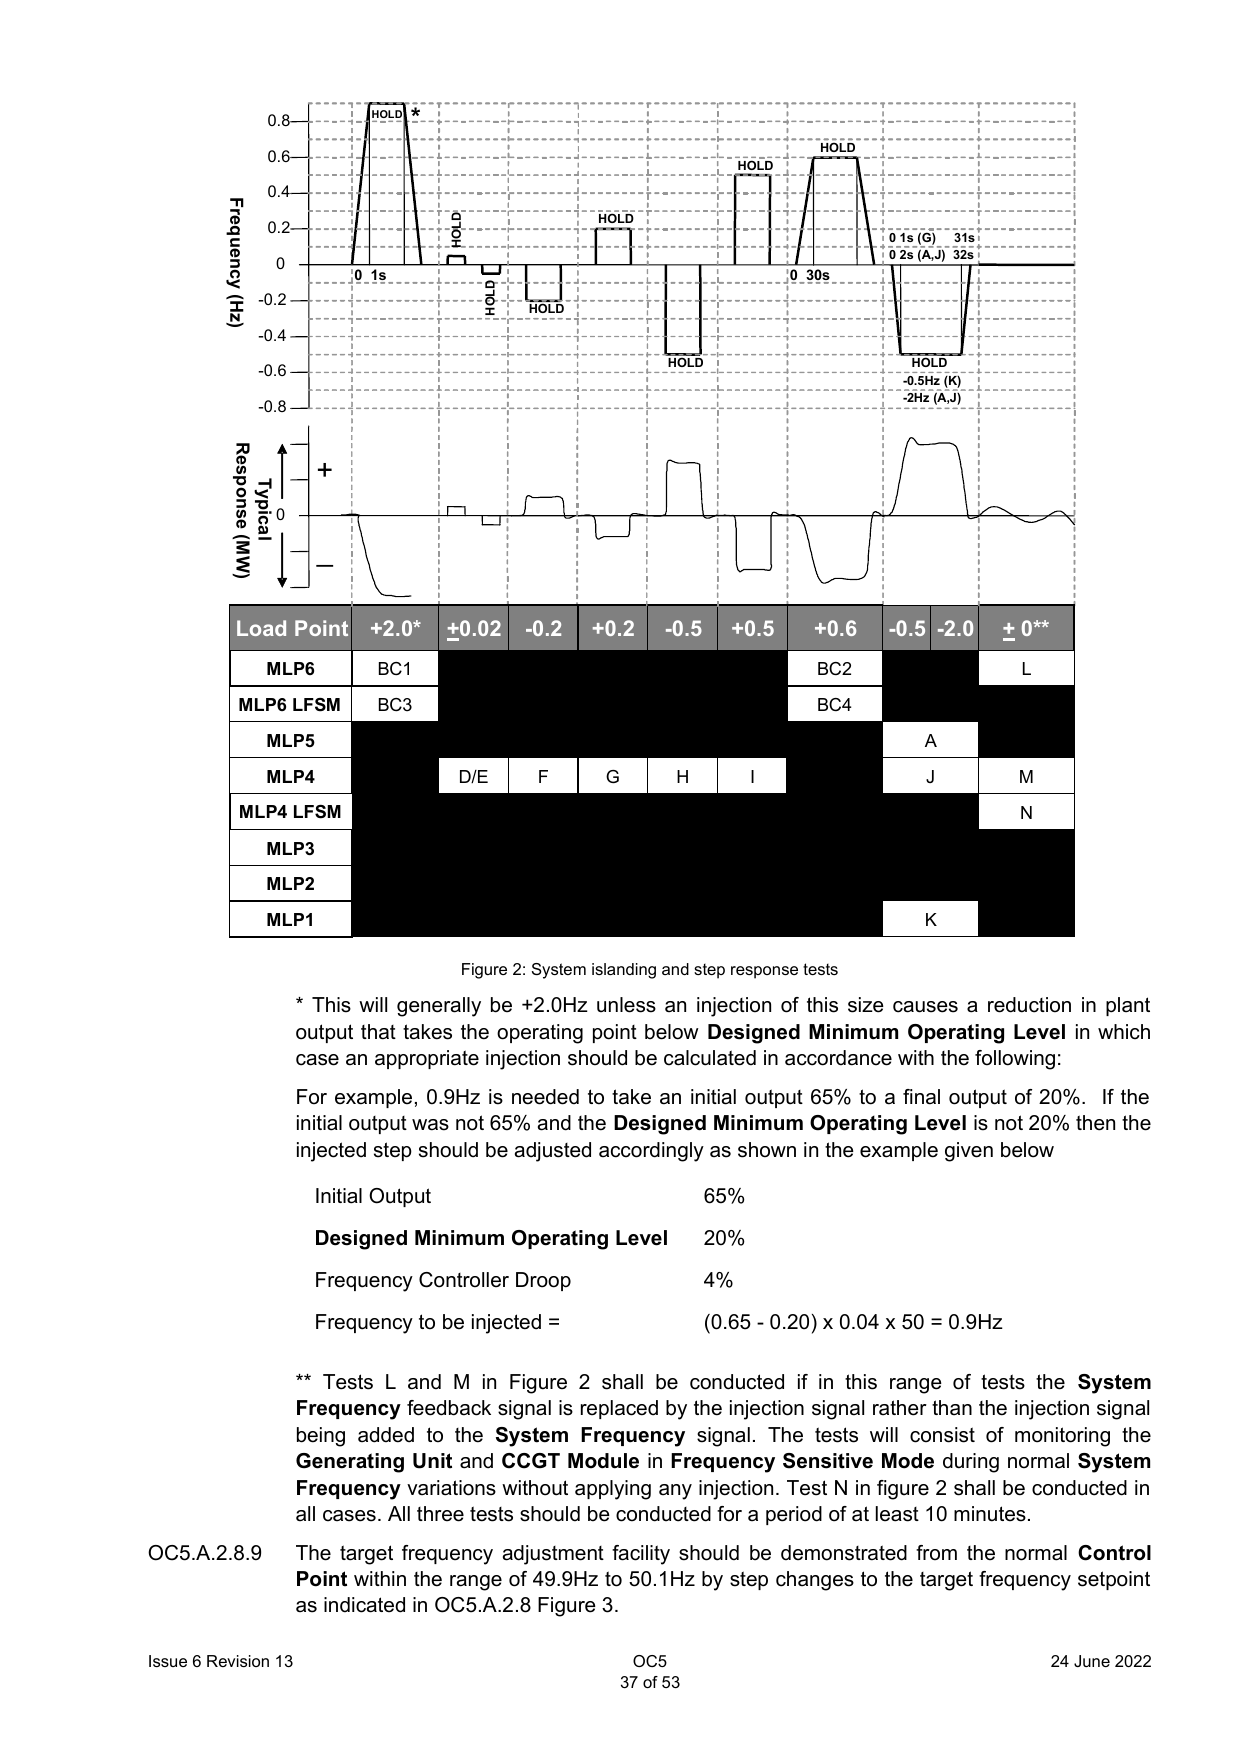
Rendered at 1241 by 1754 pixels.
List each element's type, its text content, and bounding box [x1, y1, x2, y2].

text * This will generally be +2.0Hz unless an injection of this size causes a reduction in plant output that takes the operating point below Designed Minimum Operating Level in which case an appropriate injection should be calculated in accordance with the following: [148, 993, 1152, 1070]
text OC5.A.2.8.9 The target frequency adjustment facility should be demonstrated from the normal Control Point within the range of 49.9Hz to 50.1Hz by step changes to the target frequency setpoint as indicated in OC5.A.2.8 Figure 3. [148, 1541, 1152, 1617]
table_header Initial Output [307, 1176, 696, 1218]
table_cell 20% [696, 1218, 1152, 1260]
table_header 65% [696, 1176, 1152, 1218]
text ** Tests L and M in Figure 2 shall be conducted if in this range of tests the System Frequency feedback signal is replaced by the injection signal rather than the injection signal being added to the System Frequency signal. The tests will consist of monitoring the Generating Unit and CCGT Module in Frequency Sensitive Mode during normal System Frequency variations without applying any injection. Test N in figure 2 shall be conducted in all cases. All three tests should be conducted for a period of at least 10 minutes. [148, 1370, 1152, 1526]
text Figure 2: System islanding and step response tests [148, 960, 1152, 979]
table_cell Frequency Controller Droop [307, 1260, 696, 1302]
text For example, 0.9Hz is needed to take an initial output 65% to a final output of 20%. If the initial output was not 65% and the Designed Minimum Operating Level is not 20% then the injected step should be adjusted accordingly as shown in the example given below [148, 1085, 1152, 1162]
table_cell Designed Minimum Operating Level [307, 1218, 696, 1260]
table_cell (0.65 - 0.20) x 0.04 x 50 = 0.9Hz [696, 1302, 1152, 1343]
table_cell 4% [696, 1260, 1152, 1302]
table_cell Frequency to be injected = [307, 1302, 696, 1343]
